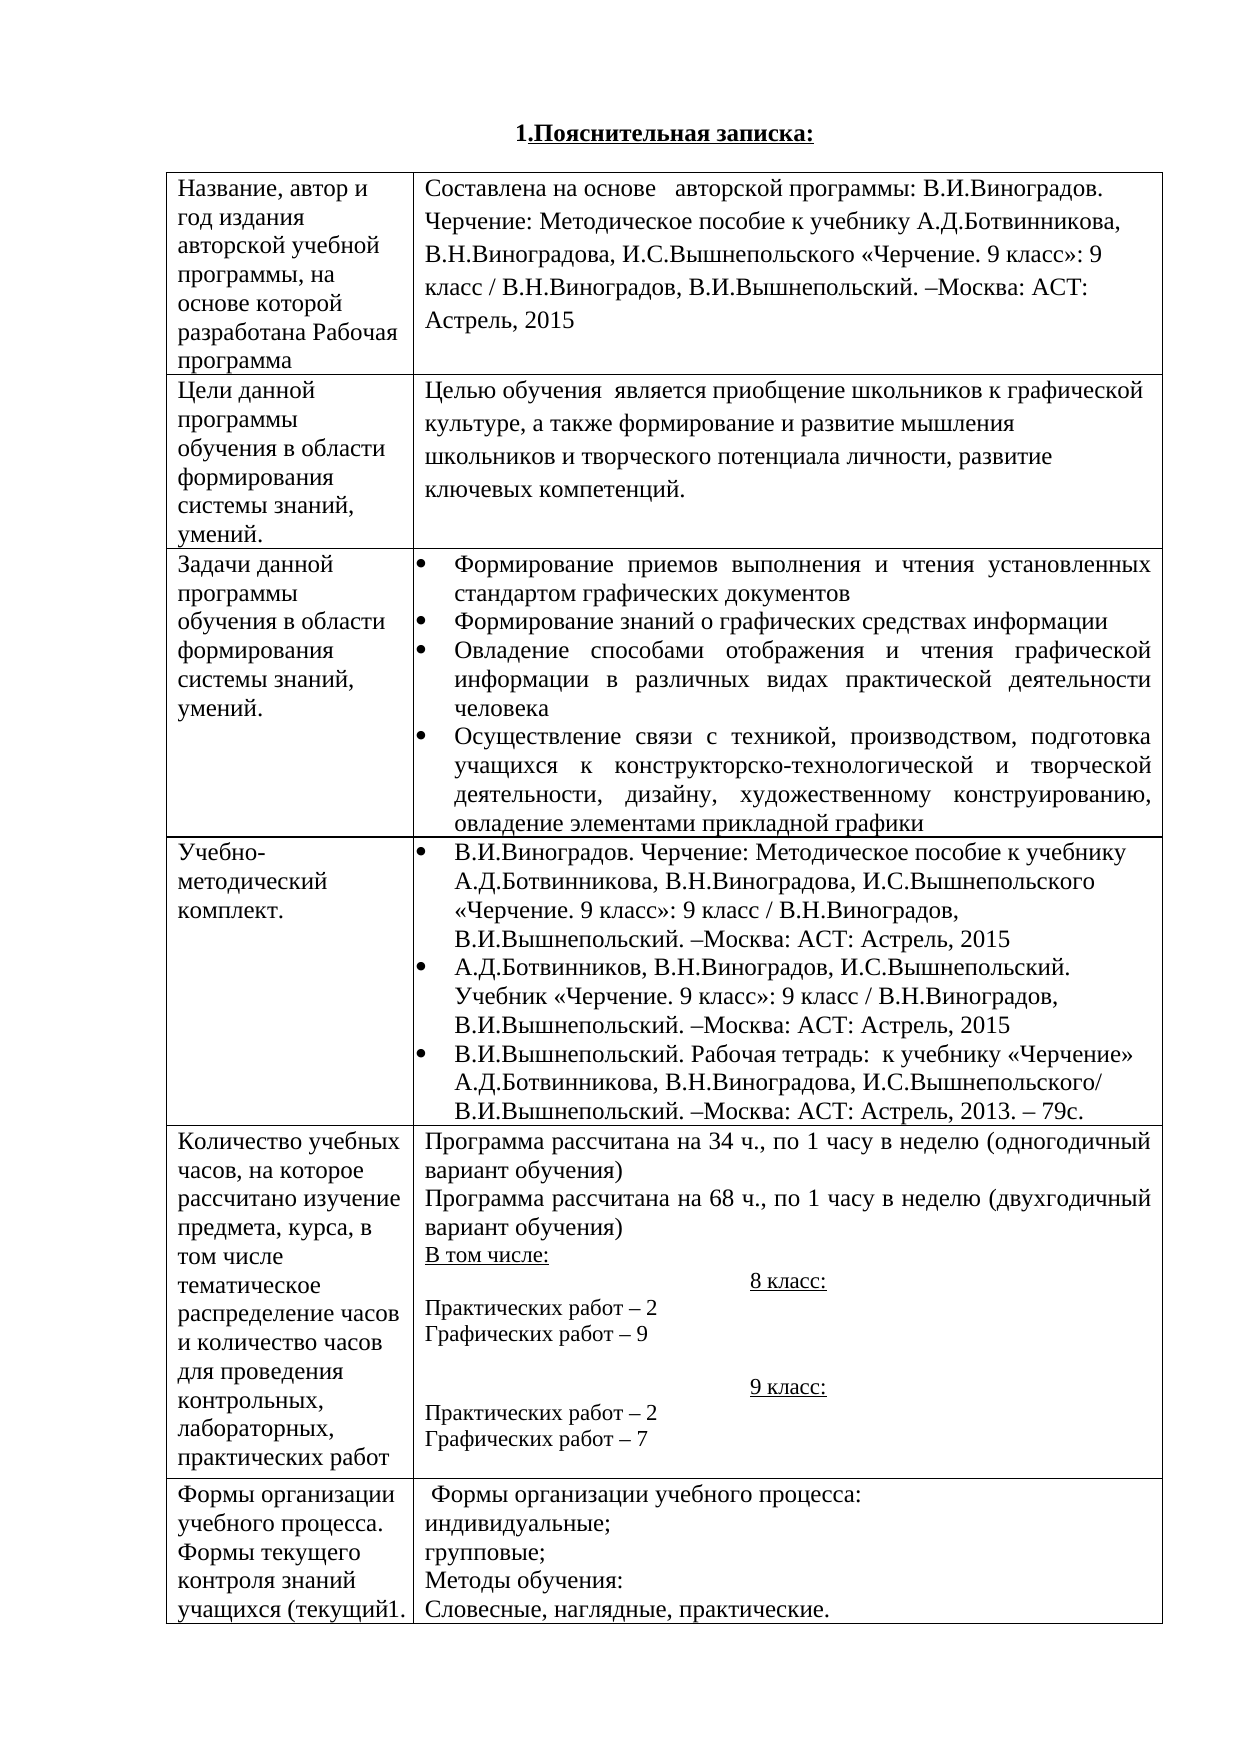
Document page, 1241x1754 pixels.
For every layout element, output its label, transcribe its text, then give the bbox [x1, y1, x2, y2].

table_header Название, автор и год издания авторской учебной программы, на основе которой разработана Рабочая программа [167, 173, 413, 374]
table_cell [167, 1479, 413, 1623]
table_cell Программа рассчитана на 34 ч., по 1 часу в неделю (одногодичный вариант обучения) Программа рассчитана на 68 ч., по 1 часу в неделю (двухгодичный вариант обучения) В том числе: 8 класс: Практических работ – 2 Графических работ – 9 9 класс: Практических работ – 2 Графических работ – 7 [414, 1126, 1162, 1478]
table_cell В.И.Виноградов. Черчение: Методическое пособие к учебнику А.Д.Ботвинникова, В.Н.Виноградова, И.С.Вышнепольского «Черчение. 9 класс»: 9 класс / В.Н.Виноградов, В.И.Вышнепольский. –Москва: АСТ: Астрель, 2015 А.Д.Ботвинников, В.Н.Виноградов, И.С.Вышнепольский. Учебник «Черчение. 9 класс»: 9 класс / В.Н.Виноградов, В.И.Вышнепольский. –Москва: АСТ: Астрель, 2015 В.И.Вышнепольский. Рабочая тетрадь: к учебнику «Черчение» А.Д.Ботвинникова, В.Н.Виноградова, И.С.Вышнепольского/ В.И.Вышнепольский. –Москва: АСТ: Астрель, 2013. – 79с. [414, 838, 1162, 1125]
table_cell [414, 1479, 1162, 1623]
table_cell Задачи данной программы обучения в области формирования системы знаний, умений. [167, 549, 413, 836]
table_cell Целью обучения является приобщение школьников к графической культуре, а также формирование и развитие мышления школьников и творческого потенциала личности, развитие ключевых компетенций. [414, 375, 1162, 548]
table_cell Цели данной программы обучения в области формирования системы знаний, умений. [167, 375, 413, 548]
text 1.Пояснительная записка: [177, 118, 1152, 147]
table_cell Количество учебных часов, на которое рассчитано изучение предмета, курса, в том числе тематическое распределение часов и количество часов для проведения контрольных, лабораторных, практических работ [167, 1126, 413, 1478]
table_header Составлена на основе авторской программы: В.И.Виноградов. Черчение: Методическое пособие к учебнику А.Д.Ботвинникова, В.Н.Виноградова, И.С.Вышнепольского «Черчение. 9 класс»: 9 класс / В.Н.Виноградов, В.И.Вышнепольский. –Москва: АСТ: Астрель, 2015 [414, 173, 1162, 374]
table_cell Формирование приемов выполнения и чтения установленных стандартом графических документов Формирование знаний о графических средствах информации Овладение способами отображения и чтения графической информации в различных видах практической деятельности человека Осуществление связи с техникой, производством, подготовка учащихся к конструкторско-технологической и творческой деятельности, дизайну, художественному конструированию, овладение элементами прикладной графики [414, 549, 1162, 836]
table_cell Учебно-методический комплект. [167, 838, 413, 1125]
